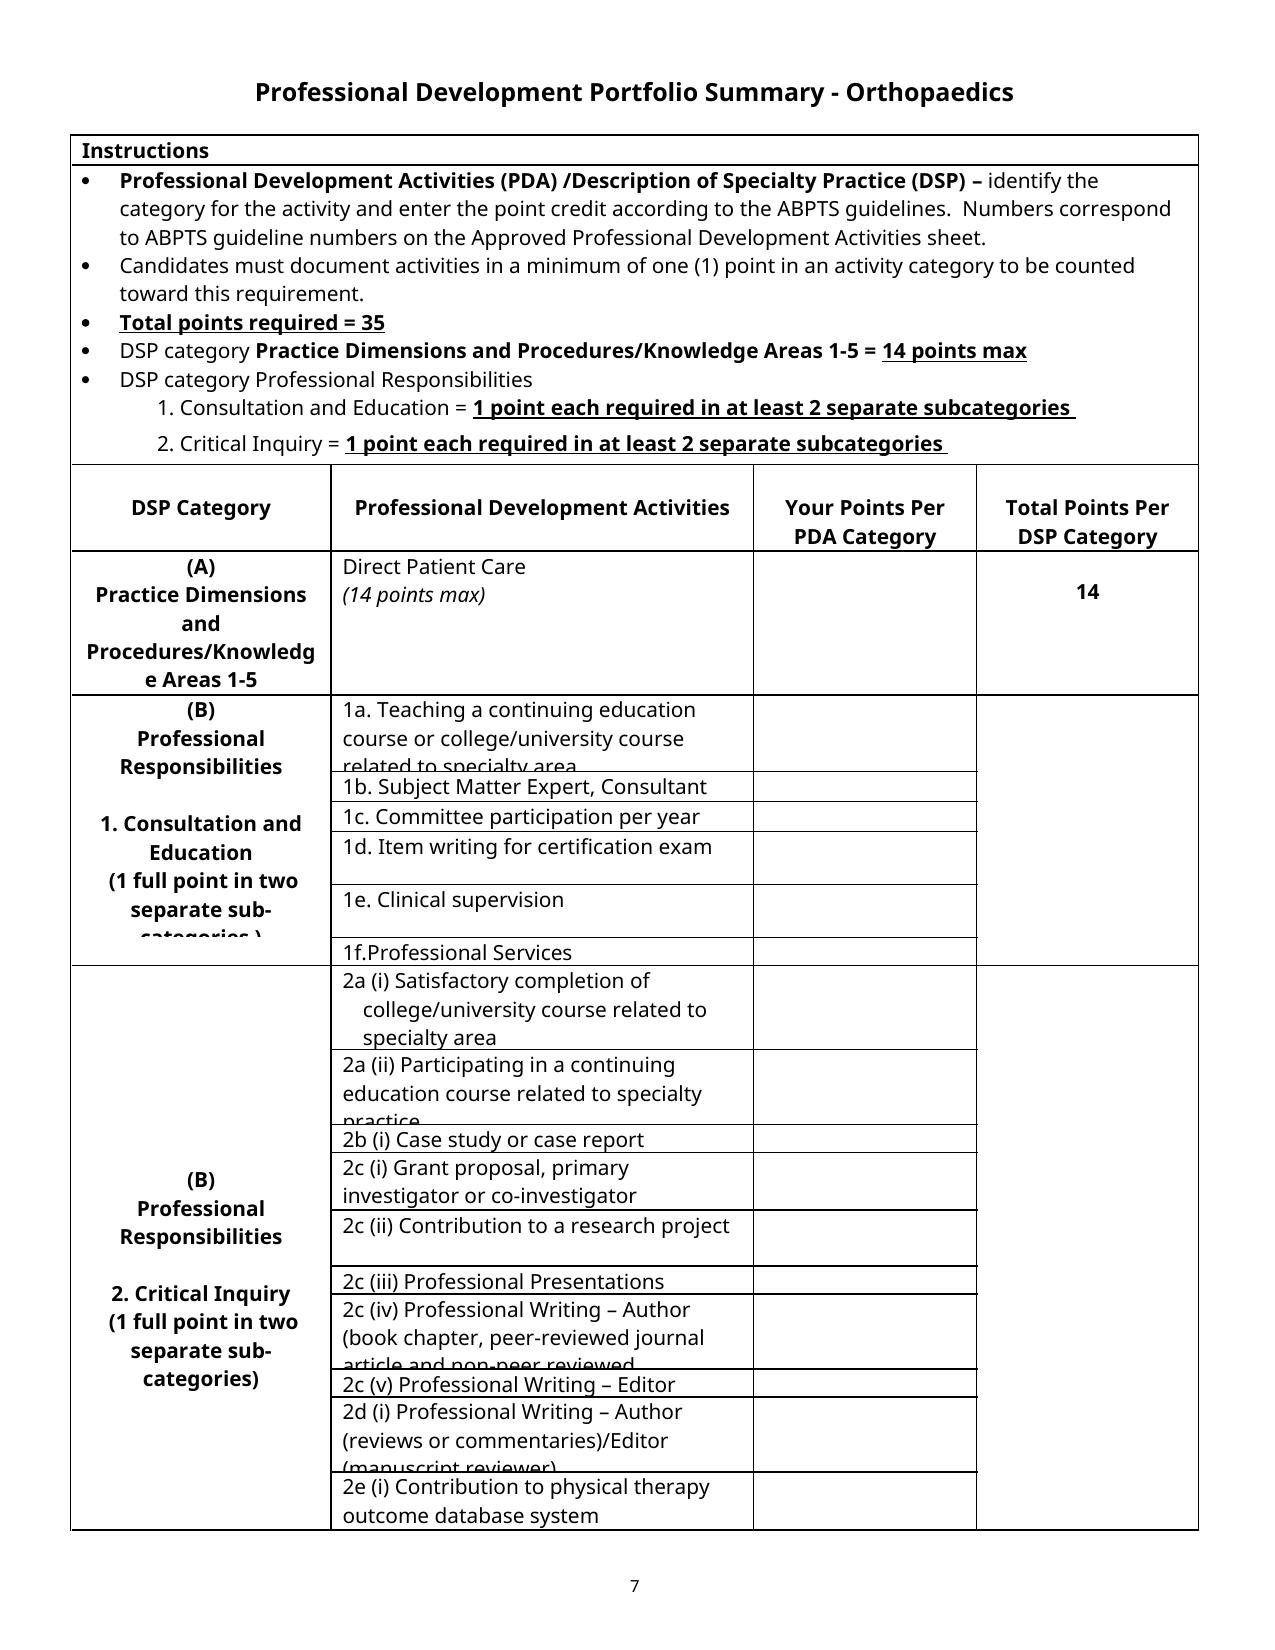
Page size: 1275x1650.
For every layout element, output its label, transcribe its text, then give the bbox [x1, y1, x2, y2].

table_cell 2a (ii) Participating in a continuing education course related to specialty practice [332, 1050, 753, 1124]
table_cell [754, 696, 976, 771]
table_cell [754, 966, 976, 1049]
table_cell 2c (iii) Professional Presentations [332, 1267, 753, 1293]
table_cell 1b. Subject Matter Expert, Consultant [332, 772, 753, 801]
table_cell Direct Patient Care (14 points max) [332, 552, 753, 694]
table_cell 2d (i) Professional Writing – Author (reviews or commentaries)/Editor (manuscript reviewer) [332, 1398, 753, 1471]
table_cell [754, 1267, 976, 1293]
table_cell 1d. Item writing for certification exam [332, 832, 753, 884]
table_cell DSP Category [71, 465, 330, 550]
table_cell 1e. Clinical supervision [332, 885, 753, 937]
table_cell [754, 1295, 976, 1368]
table_cell (B) Professional Responsibilities 2. Critical Inquiry (1 full point in two separate sub-categories) [71, 966, 330, 1529]
table_cell [754, 1125, 976, 1152]
table_cell [754, 802, 976, 831]
table_cell 2c (i) Grant proposal, primary investigator or co-investigator [332, 1153, 753, 1209]
table_cell 1f.Professional Services [332, 938, 753, 965]
table_header Instructions [71, 136, 1198, 164]
table_cell 14 [977, 552, 1198, 694]
table_cell [754, 1473, 976, 1529]
table_cell 2a (i) Satisfactory completion of college/university course related to specialty area [332, 966, 753, 1049]
table_cell (A) Practice Dimensions and Procedures/Knowledge Areas 1-5 [71, 551, 330, 694]
table_cell 2c (v) Professional Writing – Editor [332, 1370, 753, 1396]
table_cell 2c (iv) Professional Writing – Author (book chapter, peer-reviewed journal article and non-peer reviewed publication) [332, 1295, 753, 1368]
table_cell [754, 552, 976, 694]
table_cell [754, 1370, 976, 1396]
table_cell [754, 885, 976, 937]
table_cell [754, 1211, 976, 1265]
table_cell 1a. Teaching a continuing education course or college/university course related to specialty area [332, 696, 753, 771]
table_cell [754, 938, 976, 965]
table_cell 2b (i) Case study or case report [332, 1125, 753, 1152]
table_cell Professional Development Activities (PDA) /Description of Specialty Practice (DSP) – identify the category for the activity and enter the point credit according to the ABPTS guidelines. Numbers correspond to ABPTS guideline numbers on the Approved Professional Development Activities sheet. Candidates must document activities in a minimum of one (1) point in an activity category to be counted toward this requirement. Total points required = 35 DSP category Practice Dimensions and Procedures/Knowledge Areas 1-5 = 14 points max DSP category Professional Responsibilities 1. Consultation and Education = 1 point each required in at least 2 separate subcategories 2. Critical Inquiry = 1 point each required in at least 2 separate subcategories [71, 165, 1198, 463]
table_cell [977, 966, 1198, 1529]
table_cell [754, 1050, 976, 1124]
table_cell Professional Development Activities [332, 465, 753, 550]
table_cell [71, 937, 330, 965]
table_cell 2c (ii) Contribution to a research project [332, 1211, 753, 1265]
table_cell [977, 696, 1198, 965]
text Professional Development Portfolio Summary - Orthopaedics [37, 75, 1231, 109]
table_cell [754, 832, 976, 884]
table_cell [754, 1398, 976, 1471]
table_cell Your Points Per PDA Category [754, 465, 976, 550]
table_cell (B) Professional Responsibilities 1. Consultation and Education (1 full point in two separate sub-categories ) [71, 695, 330, 937]
table_cell [754, 1153, 976, 1209]
table_cell Total Points Per DSP Category [977, 465, 1198, 550]
table_cell 1c. Committee participation per year [332, 802, 753, 831]
table_cell [754, 772, 976, 801]
table_cell 2e (i) Contribution to physical therapy outcome database system [332, 1473, 753, 1529]
